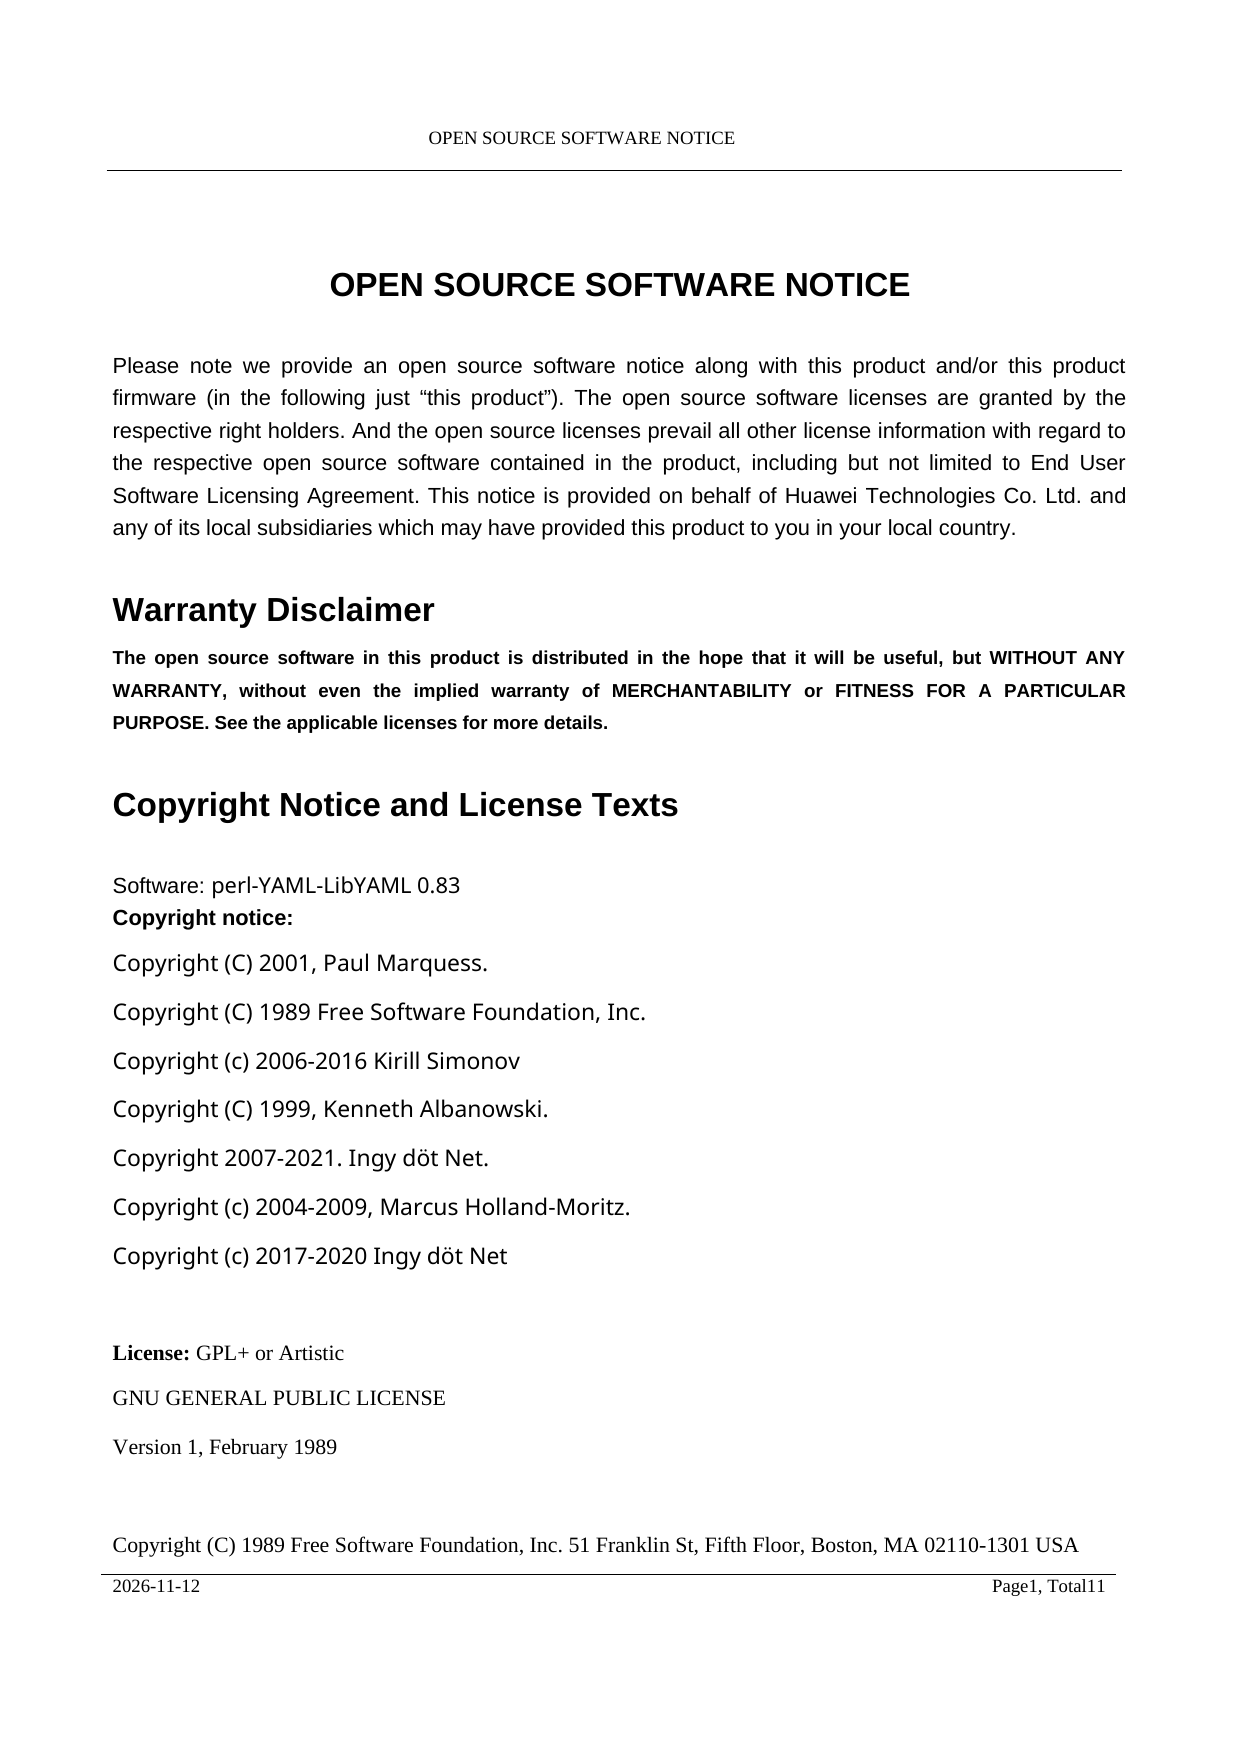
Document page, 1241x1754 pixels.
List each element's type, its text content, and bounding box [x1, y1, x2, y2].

text Copyright notice: [112, 901, 1128, 934]
text Copyright (C) 2001, Paul Marquess. Copyright (C) 1989 Free Software Foundation, Inc. Copyright (c) 2006-2016 Kirill Simonov Copyright (C) 1999, Kenneth Albanowski. Copyright 2007-2021. Ingy döt Net. Copyright (c) 2004-2009, Marcus Holland-Moritz. Copyright (c) 2017-2020 Ingy döt Net [112, 947, 1128, 1320]
text Software: perl-YAML-LibYAML 0.83 [112, 869, 1128, 901]
text Warranty Disclaimer [112, 576, 1128, 641]
text Please note we provide an open source software notice along with this product and/or this product firmware (in the following just “this product”). The open source software licenses are granted by the respective right holders. And the open source licenses prevail all other license information with regard to the respective open source software contained in the product, including but not limited to End User Software Licensing Agreement. This notice is provided on behalf of Huawei Technologies Co. Ltd. and any of its local subsidiaries which may have provided this product to you in your local country. [112, 349, 1128, 544]
text The open source software in this product is distributed in the hope that it will be useful, but WITHOUT ANY WARRANTY, without even the implied warranty of MERCHANTABILITY or FITNESS FOR A PARTICULAR PURPOSE. See the applicable licenses for more details. [112, 641, 1128, 739]
text OPEN SOURCE SOFTWARE NOTICE [112, 251, 1128, 316]
text Copyright Notice and License Texts [112, 771, 1128, 836]
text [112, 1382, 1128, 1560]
text License: GPL+ or Artistic [112, 1337, 1128, 1369]
